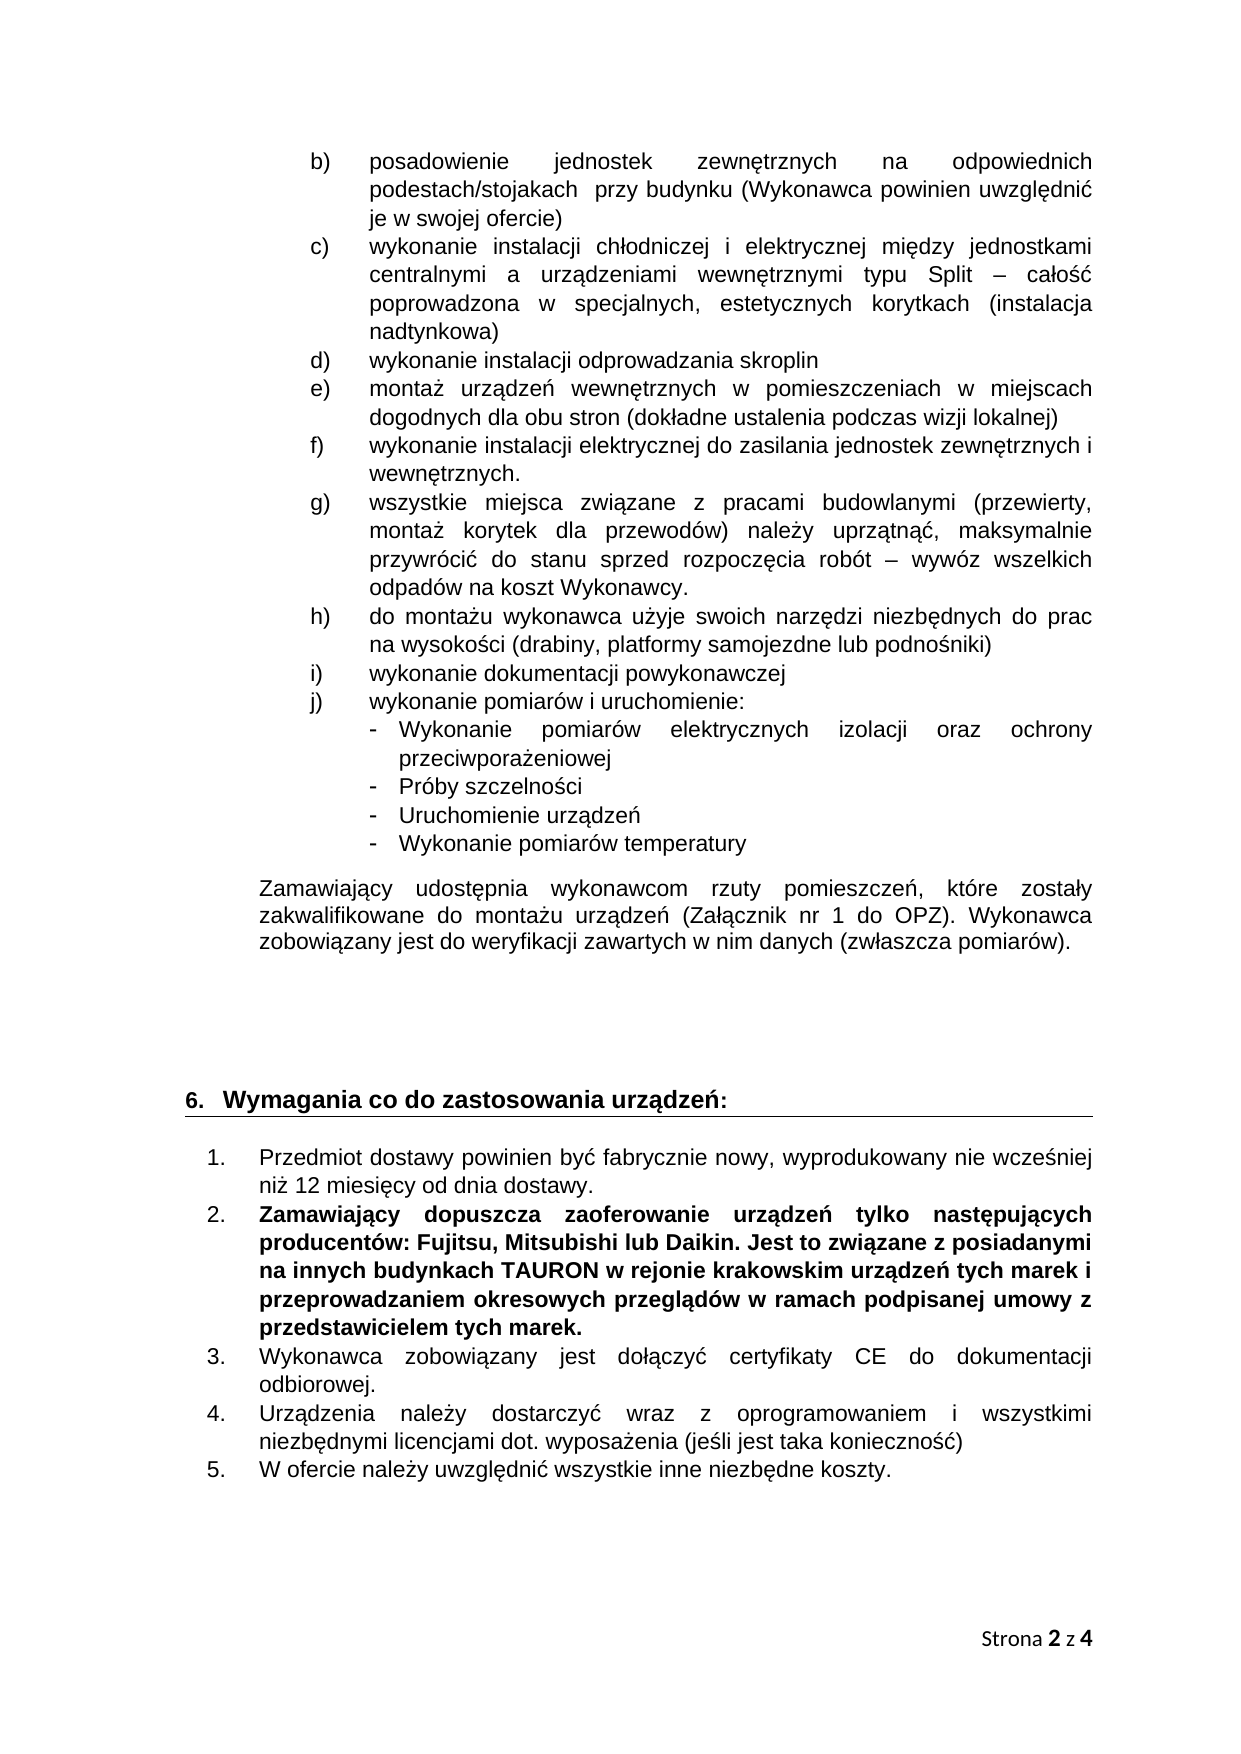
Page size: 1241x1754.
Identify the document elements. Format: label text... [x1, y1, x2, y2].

list Wykonanie pomiarów temperatury [369, 830, 1093, 856]
list Wykonanie pomiarów elektrycznych izolacji oraz ochrony przeciwporażeniowej [369, 716, 1093, 771]
list wszystkie miejsca związane z pracami budowlanymi (przewierty, montaż korytek dla przewodów) należy uprzątnąć, maksymalnie przywrócić do stanu sprzed rozpoczęcia robót – wywóz wszelkich odpadów na koszt Wykonawcy. [310, 489, 1093, 601]
text Zamawiający udostępnia wykonawcom rzuty pomieszczeń, które zostały zakwalifikowane do montażu urządzeń (Załącznik nr 1 do OPZ). Wykonawca zobowiązany jest do weryfikacji zawartych w nim danych (zwłaszcza pomiarów). [259, 875, 1093, 954]
list Próby szczelności [369, 773, 1093, 799]
list Wymagania co do zastosowania urządzeń: [185, 1085, 1093, 1116]
list wykonanie instalacji odprowadzania skroplin [310, 347, 1093, 373]
list do montażu wykonawca użyje swoich narzędzi niezbędnych do prac na wysokości (drabiny, platformy samojezdne lub podnośniki) [310, 603, 1093, 657]
list Zamawiający dopuszcza zaoferowanie urządzeń tylko następujących producentów: Fujitsu, Mitsubishi lub Daikin. Jest to związane z posiadanymi na innych budynkach TAURON w rejonie krakowskim urządzeń tych marek i przeprowadzaniem okresowych przeglądów w ramach podpisanej umowy z przedstawicielem tych marek. [207, 1201, 1093, 1341]
list Urządzenia należy dostarczyć wraz z oprogramowaniem i wszystkimi niezbędnymi licencjami dot. wyposażenia (jeśli jest taka konieczność) [207, 1399, 1093, 1454]
list Uruchomienie urządzeń [369, 802, 1093, 828]
list W ofercie należy uwzględnić wszystkie inne niezbędne koszty. [207, 1456, 1093, 1483]
list montaż urządzeń wewnętrznych w pomieszczeniach w miejscach dogodnych dla obu stron (dokładne ustalenia podczas wizji lokalnej) [310, 375, 1093, 430]
list wykonanie instalacji elektrycznej do zasilania jednostek zewnętrznych i wewnętrznych. [310, 432, 1093, 487]
list wykonanie dokumentacji powykonawczej [310, 659, 1093, 686]
list wykonanie pomiarów i uruchomienie: [310, 688, 1093, 714]
list Wykonawca zobowiązany jest dołączyć certyfikaty CE do dokumentacji odbiorowej. [207, 1343, 1093, 1397]
list posadowienie jednostek zewnętrznych na odpowiednich podestach/stojakach przy budynku (Wykonawca powinien uwzględnić je w swojej ofercie) [310, 148, 1093, 231]
list wykonanie instalacji chłodniczej i elektrycznej między jednostkami centralnymi a urządzeniami wewnętrznymi typu Split – całość poprowadzona w specjalnych, estetycznych korytkach (instalacja nadtynkowa) [310, 233, 1093, 344]
list Przedmiot dostawy powinien być fabrycznie nowy, wyprodukowany nie wcześniej niż 12 miesięcy od dnia dostawy. [207, 1144, 1093, 1198]
